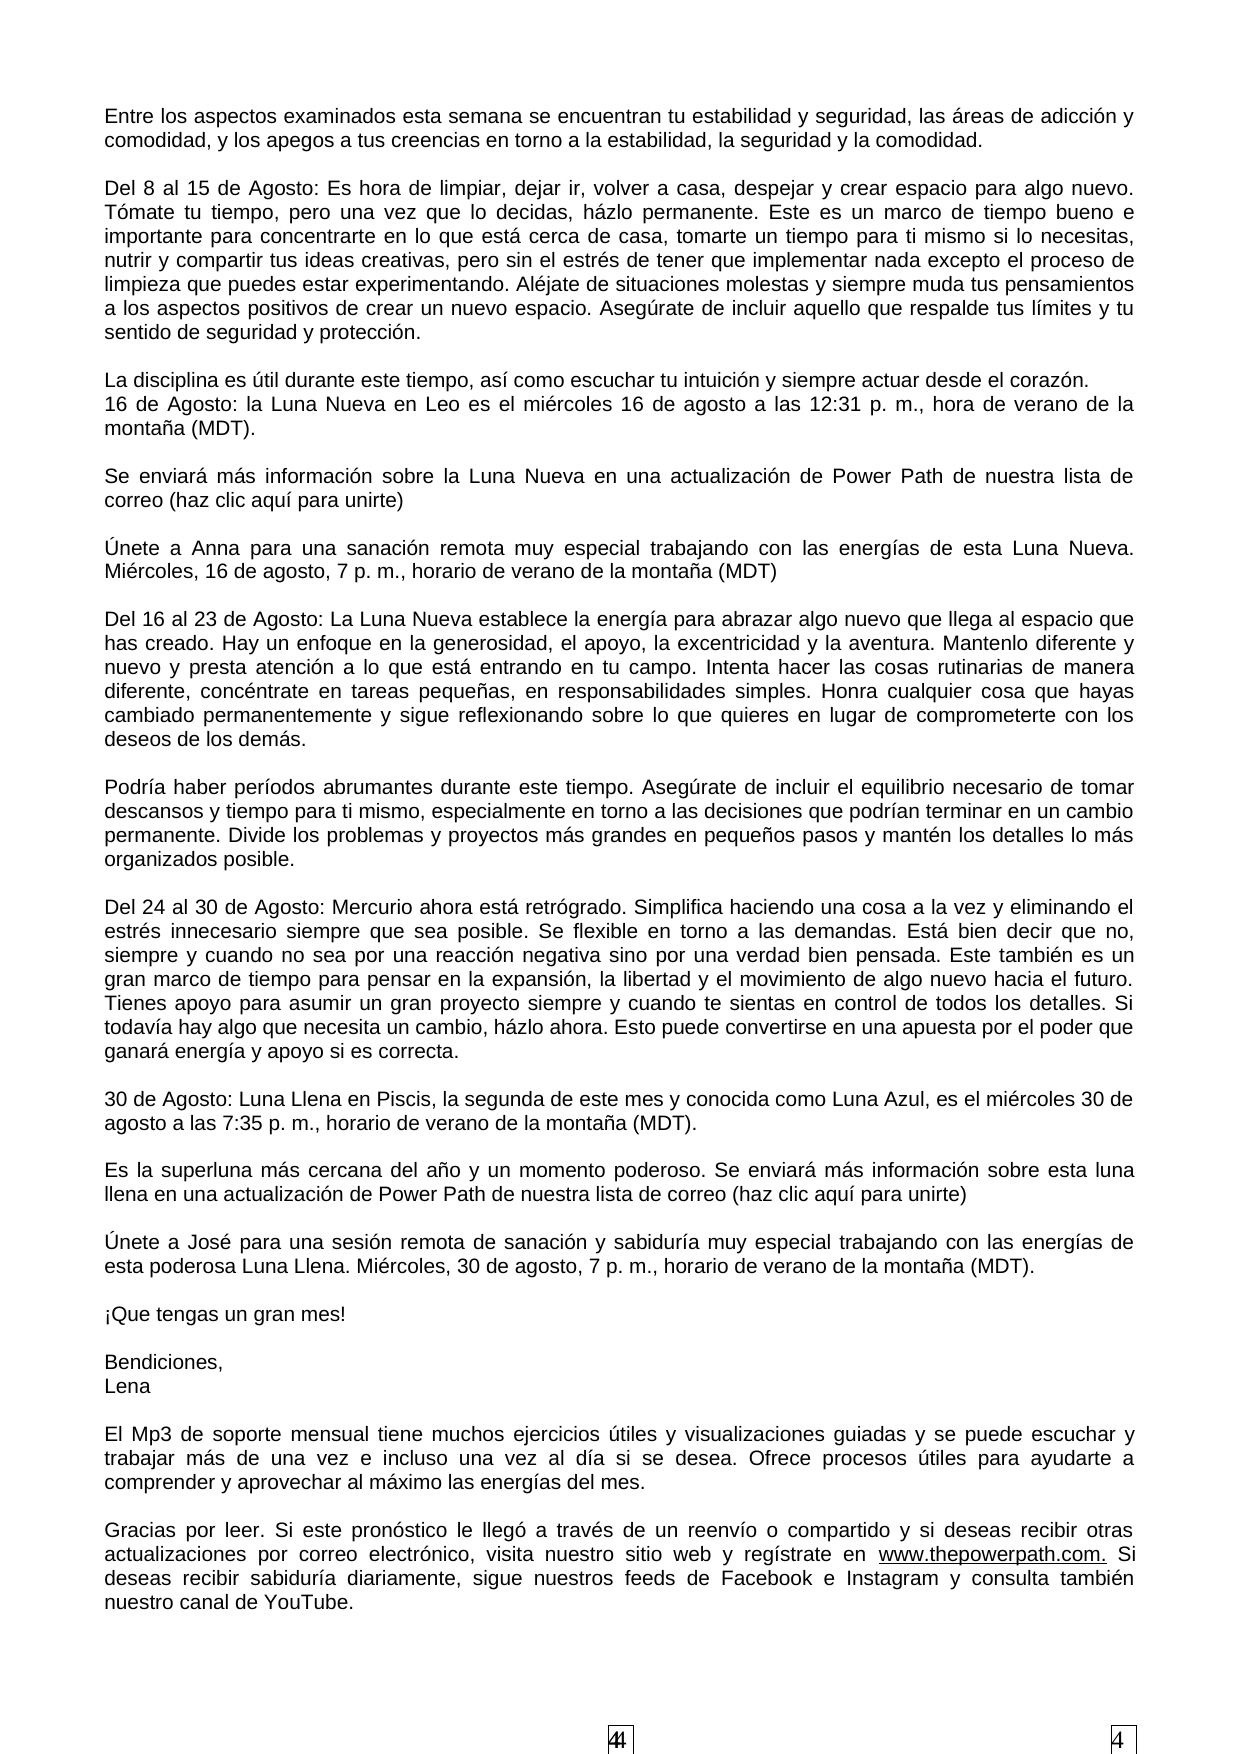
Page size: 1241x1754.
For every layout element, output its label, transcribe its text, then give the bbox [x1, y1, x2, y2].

text Del 24 al 30 de Agosto: Mercurio ahora está retrógrado. Simplifica haciendo una cosa a la vez y eliminando el estrés innecesario siempre que sea posible. Se flexible en torno a las demandas. Está bien decir que no, siempre y cuando no sea por una reacción negativa sino por una verdad bien pensada. Este también es un gran marco de tiempo para pensar en la expansión, la libertad y el movimiento de algo nuevo hacia el futuro. Tienes apoyo para asumir un gran proyecto siempre y cuando te sientas en control de todos los detalles. Si todavía hay algo que necesita un cambio, házlo ahora. Esto puede convertirse en una apuesta por el poder que ganará energía y apoyo si es correcta. [104, 895, 1136, 1062]
text ¡Que tengas un gran mes! [104, 1302, 1136, 1326]
text Únete a José para una sesión remota de sanación y sabiduría muy especial trabajando con las energías de esta poderosa Luna Llena. Miércoles, 30 de agosto, 7 p. m., horario de verano de la montaña (MDT). [104, 1230, 1136, 1278]
text El Mp3 de soporte mensual tiene muchos ejercicios útiles y visualizaciones guiadas y se puede escuchar y trabajar más de una vez e incluso una vez al día si se desea. Ofrece procesos útiles para ayudarte a comprender y aprovechar al máximo las energías del mes. [104, 1422, 1136, 1494]
text Bendiciones, [104, 1350, 1136, 1374]
text Es la superluna más cercana del año y un momento poderoso. Se enviará más información sobre esta luna llena en una actualización de Power Path de nuestra lista de correo (haz clic aquí para unirte) [104, 1158, 1136, 1206]
text Podría haber períodos abrumantes durante este tiempo. Asegúrate de incluir el equilibrio necesario de tomar descansos y tiempo para ti mismo, especialmente en torno a las decisiones que podrían terminar en un cambio permanente. Divide los problemas y proyectos más grandes en pequeños pasos y mantén los detalles lo más organizados posible. [104, 775, 1136, 871]
text Gracias por leer. Si este pronóstico le llegó a través de un reenvío o compartido y si deseas recibir otras actualizaciones por correo electrónico, visita nuestro sitio web y regístrate en www.thepowerpath.com. Si deseas recibir sabiduría diariamente, sigue nuestros feeds de Facebook e Instagram y consulta también nuestro canal de YouTube. [104, 1518, 1136, 1613]
text Únete a Anna para una sanación remota muy especial trabajando con las energías de esta Luna Nueva. Miércoles, 16 de agosto, 7 p. m., horario de verano de la montaña (MDT) [104, 535, 1136, 583]
text 30 de Agosto: Luna Llena en Piscis, la segunda de este mes y conocida como Luna Azul, es el miércoles 30 de agosto a las 7:35 p. m., horario de verano de la montaña (MDT). [104, 1086, 1136, 1134]
text La disciplina es útil durante este tiempo, así como escuchar tu intuición y siempre actuar desde el corazón. [104, 368, 1136, 392]
text Lena [104, 1374, 1136, 1398]
text Del 16 al 23 de Agosto: La Luna Nueva establece la energía para abrazar algo nuevo que llega al espacio que has creado. Hay un enfoque en la generosidad, el apoyo, la excentricidad y la aventura. Mantenlo diferente y nuevo y presta atención a lo que está entrando en tu campo. Intenta hacer las cosas rutinarias de manera diferente, concéntrate en tareas pequeñas, en responsabilidades simples. Honra cualquier cosa que hayas cambiado permanentemente y sigue reflexionando sobre lo que quieres en lugar de comprometerte con los deseos de los demás. [104, 607, 1136, 751]
text Del 8 al 15 de Agosto: Es hora de limpiar, dejar ir, volver a casa, despejar y crear espacio para algo nuevo. Tómate tu tiempo, pero una vez que lo decidas, házlo permanente. Este es un marco de tiempo bueno e importante para concentrarte en lo que está cerca de casa, tomarte un tiempo para ti mismo si lo necesitas, nutrir y compartir tus ideas creativas, pero sin el estrés de tener que implementar nada excepto el proceso de limpieza que puedes estar experimentando. Aléjate de situaciones molestas y siempre muda tus pensamientos a los aspectos positivos de crear un nuevo espacio. Asegúrate de incluir aquello que respalde tus límites y tu sentido de seguridad y protección. [104, 176, 1136, 344]
text Entre los aspectos examinados esta semana se encuentran tu estabilidad y seguridad, las áreas de adicción y comodidad, y los apegos a tus creencias en torno a la estabilidad, la seguridad y la comodidad. [104, 104, 1136, 152]
text 16 de Agosto: la Luna Nueva en Leo es el miércoles 16 de agosto a las 12:31 p. m., hora de verano de la montaña (MDT). [104, 392, 1136, 439]
text Se enviará más información sobre la Luna Nueva en una actualización de Power Path de nuestra lista de correo (haz clic aquí para unirte) [104, 463, 1136, 511]
